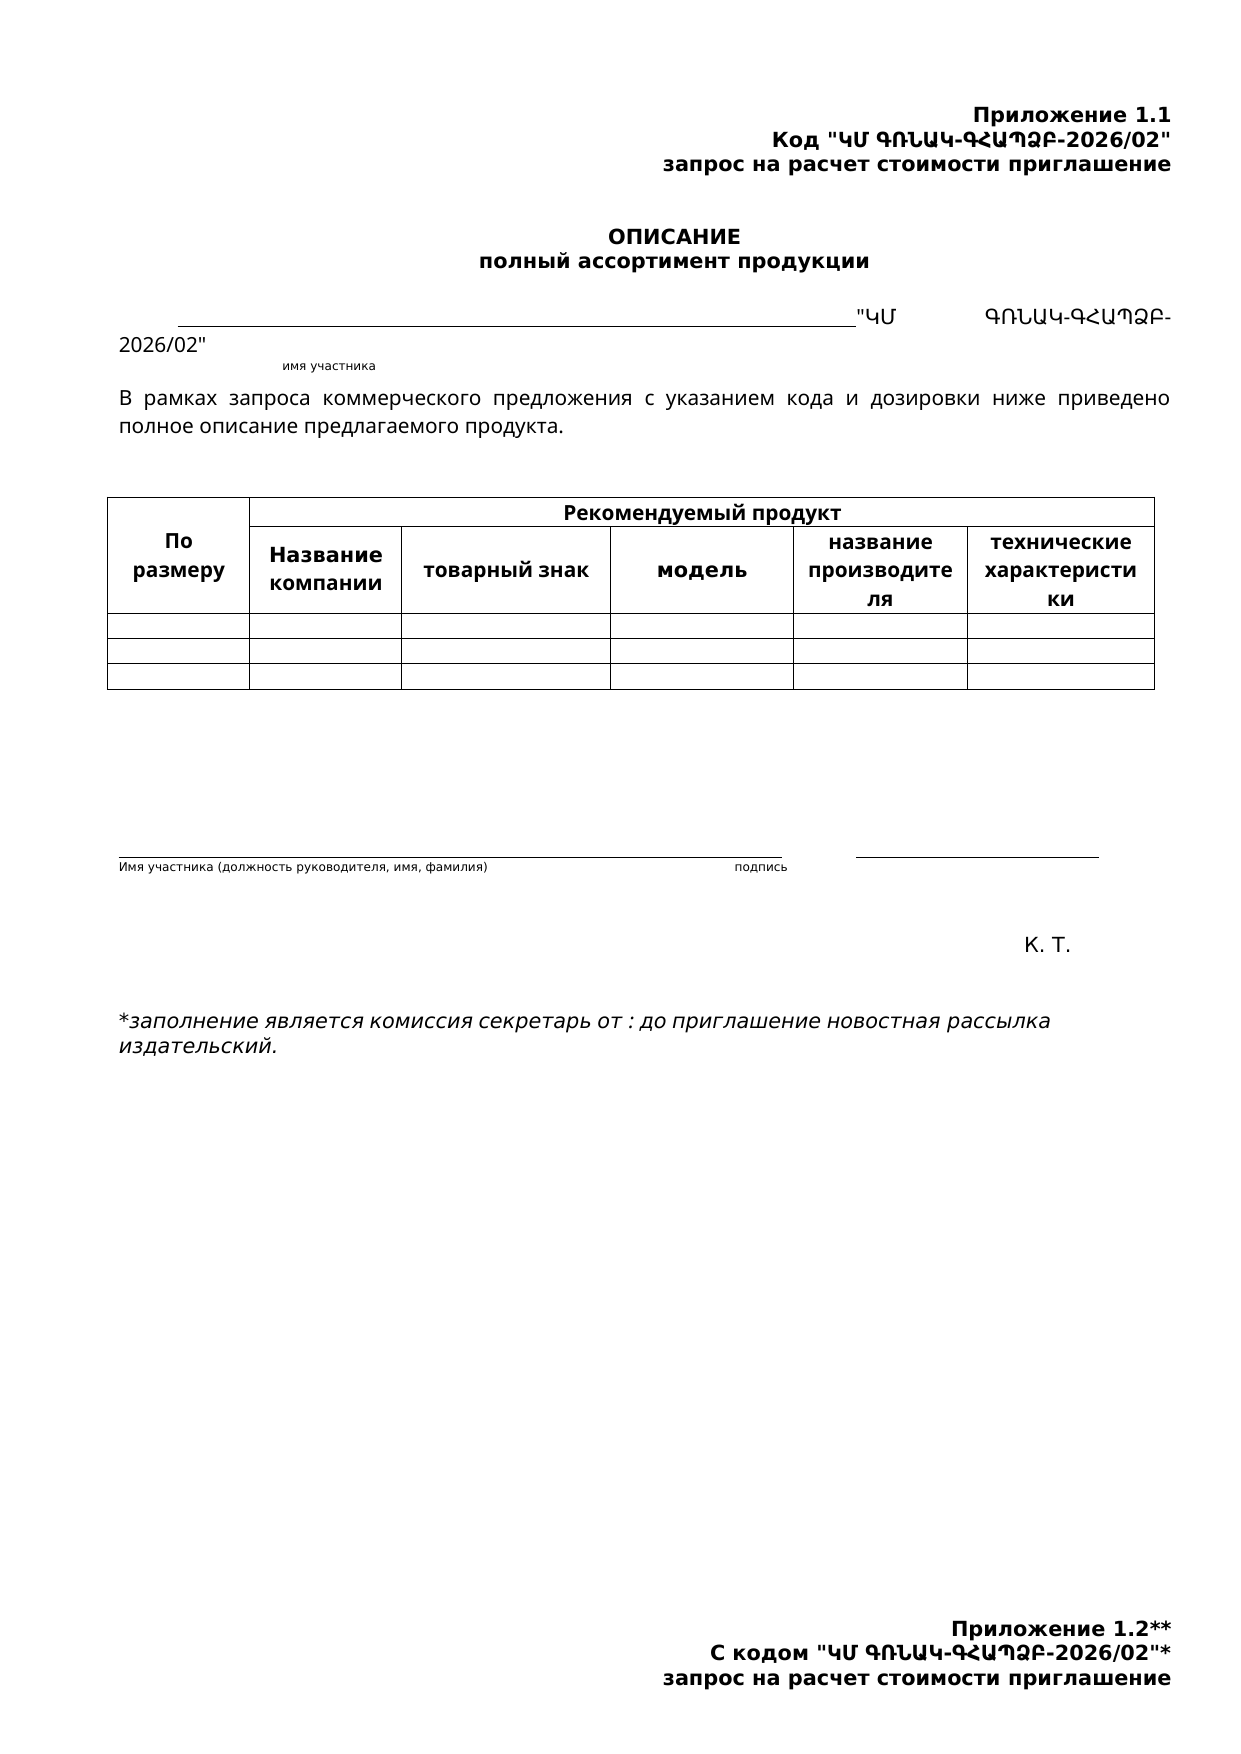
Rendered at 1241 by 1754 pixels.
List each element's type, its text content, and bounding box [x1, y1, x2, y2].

table_cell технические характеристики [968, 527, 1154, 612]
table_cell [794, 664, 967, 688]
text "ԿՄ ԳՌՆԱԿ-ԳՀԱՊՁԲ-2026/02" [118, 302, 1171, 359]
table_cell [250, 639, 401, 663]
table_cell [108, 664, 249, 688]
table_cell [794, 639, 967, 663]
table_cell название производителя [794, 527, 967, 612]
table_cell [968, 614, 1154, 638]
table_cell [250, 614, 401, 638]
subtitle Приложение 1.1 [118, 103, 1171, 128]
table_cell [611, 639, 793, 663]
subtitle Приложение 1.2** [118, 1617, 1171, 1641]
text Код "ԿՄ ԳՌՆԱԿ-ԳՀԱՊՁԲ-2026/02" [118, 128, 1171, 152]
text К. Т. [118, 933, 1171, 957]
table_cell [250, 664, 401, 688]
table_cell [968, 639, 1154, 663]
table_cell товарный знак [402, 527, 610, 612]
text запрос на расчет стоимости приглашение [118, 152, 1171, 176]
text В рамках запроса коммерческого предложения с указанием кода и дозировки ниже приведено полное описание предлагаемого продукта. [118, 383, 1171, 440]
subtitle полный ассортимент продукции [118, 249, 1171, 273]
table_cell [402, 614, 610, 638]
table_cell [611, 664, 793, 688]
text С кодом "ԿՄ ԳՌՆԱԿ-ԳՀԱՊՁԲ-2026/02"* [118, 1641, 1171, 1666]
table_header Рекомендуемый продукт [250, 498, 1154, 526]
subtitle ОПИСАНИЕ [118, 225, 1171, 249]
table_cell [402, 639, 610, 663]
table_cell [108, 639, 249, 663]
table_cell [794, 614, 967, 638]
text имя участника [118, 359, 1171, 383]
table_cell [402, 664, 610, 688]
text запрос на расчет стоимости приглашение [118, 1666, 1171, 1690]
table_cell модель [611, 527, 793, 612]
text Имя участника (должность руководителя, имя, фамилия) подпись [118, 860, 1171, 885]
table_cell [108, 614, 249, 638]
table_cell Название компании [250, 527, 401, 612]
table_cell [611, 614, 793, 638]
table_header По размеру [108, 498, 249, 612]
table_cell [968, 664, 1154, 688]
text *заполнение является комиссия секретарь от : до приглашение новостная рассылка издательский. [118, 1006, 1171, 1059]
